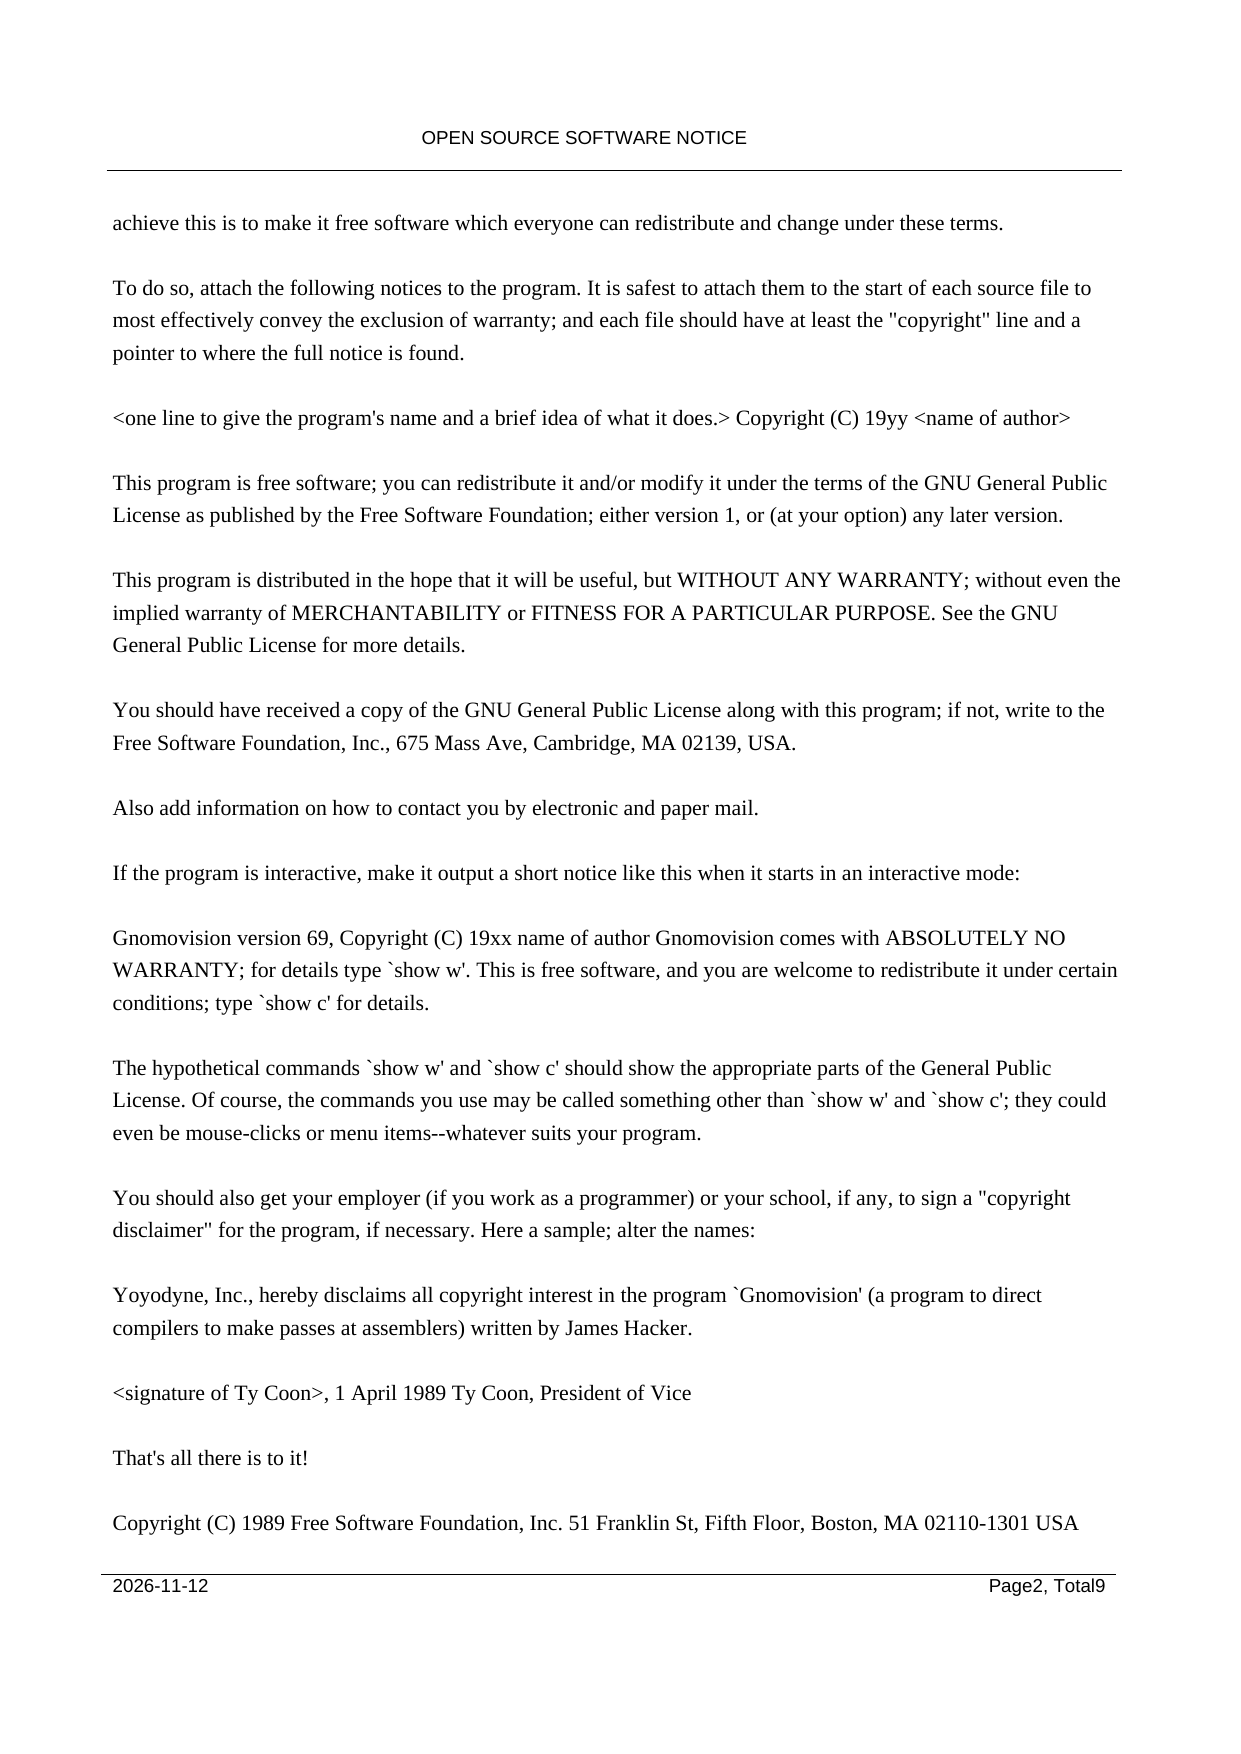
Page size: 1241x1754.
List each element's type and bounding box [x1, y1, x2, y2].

text [112, 206, 1128, 1539]
